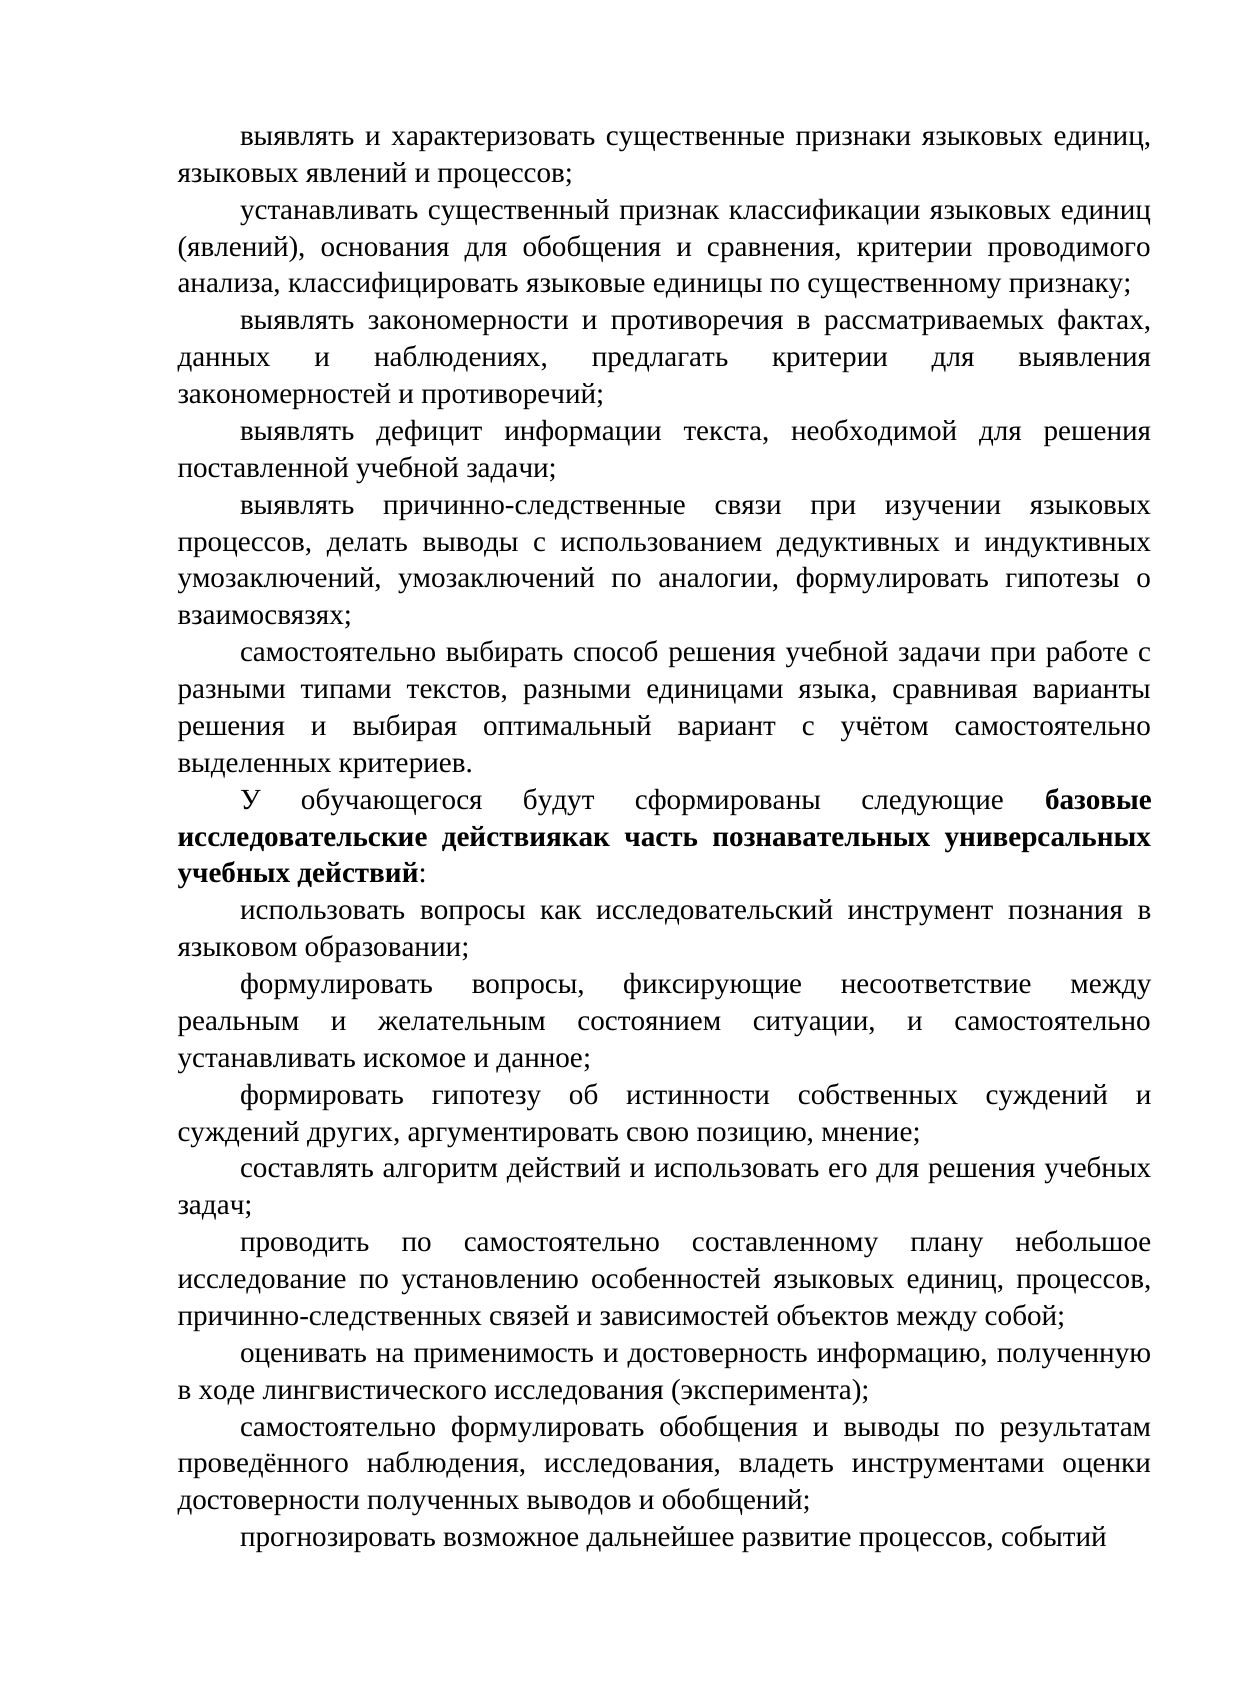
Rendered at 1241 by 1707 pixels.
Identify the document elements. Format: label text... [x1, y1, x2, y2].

text устанавливать существенный признак классификации языковых единиц (явлений), основания для обобщения и сравнения, критерии проводимого анализа, классифицировать языковые единицы по существенному признаку; [177, 192, 1152, 299]
text выявлять закономерности и противоречия в рассматриваемых фактах, данных и наблюдениях, предлагать критерии для выявления закономерностей и противоречий; [177, 302, 1152, 410]
text формировать гипотезу об истинности собственных суждений и суждений других, аргументировать свою позицию, мнение; [177, 1077, 1152, 1147]
text самостоятельно выбирать способ решения учебной задачи при работе с разными типами текстов, разными единицами языка, сравнивая варианты решения и выбирая оптимальный вариант с учётом самостоятельно выделенных критериев. [177, 634, 1152, 778]
text выявлять и характеризовать существенные признаки языковых единиц, языковых явлений и процессов; [177, 118, 1152, 188]
text использовать вопросы как исследовательский инструмент познания в языковом образовании; [177, 892, 1152, 963]
text У обучающегося будут сформированы следующие базовые исследовательские действиякак часть познавательных универсальных учебных действий: [177, 782, 1152, 889]
text самостоятельно формулировать обобщения и выводы по результатам проведённого наблюдения, исследования, владеть инструментами оценки достоверности полученных выводов и обобщений; [177, 1409, 1152, 1516]
text проводить по самостоятельно составленному плану небольшое исследование по установлению особенностей языковых единиц, процессов, причинно-следственных связей и зависимостей объектов между собой; [177, 1224, 1152, 1332]
text прогнозировать возможное дальнейшее развитие процессов, событий [177, 1519, 1152, 1553]
text выявлять дефицит информации текста, необходимой для решения поставленной учебной задачи; [177, 413, 1152, 483]
text составлять алгоритм действий и использовать его для решения учебных задач; [177, 1151, 1152, 1221]
text выявлять причинно-следственные связи при изучении языковых процессов, делать выводы с использованием дедуктивных и индуктивных умозаключений, умозаключений по аналогии, формулировать гипотезы о взаимосвязях; [177, 487, 1152, 631]
text оценивать на применимость и достоверность информацию, полученную в ходе лингвистического исследования (эксперимента); [177, 1335, 1152, 1405]
text формулировать вопросы, фиксирующие несоответствие между реальным и желательным состоянием ситуации, и самостоятельно устанавливать искомое и данное; [177, 966, 1152, 1073]
